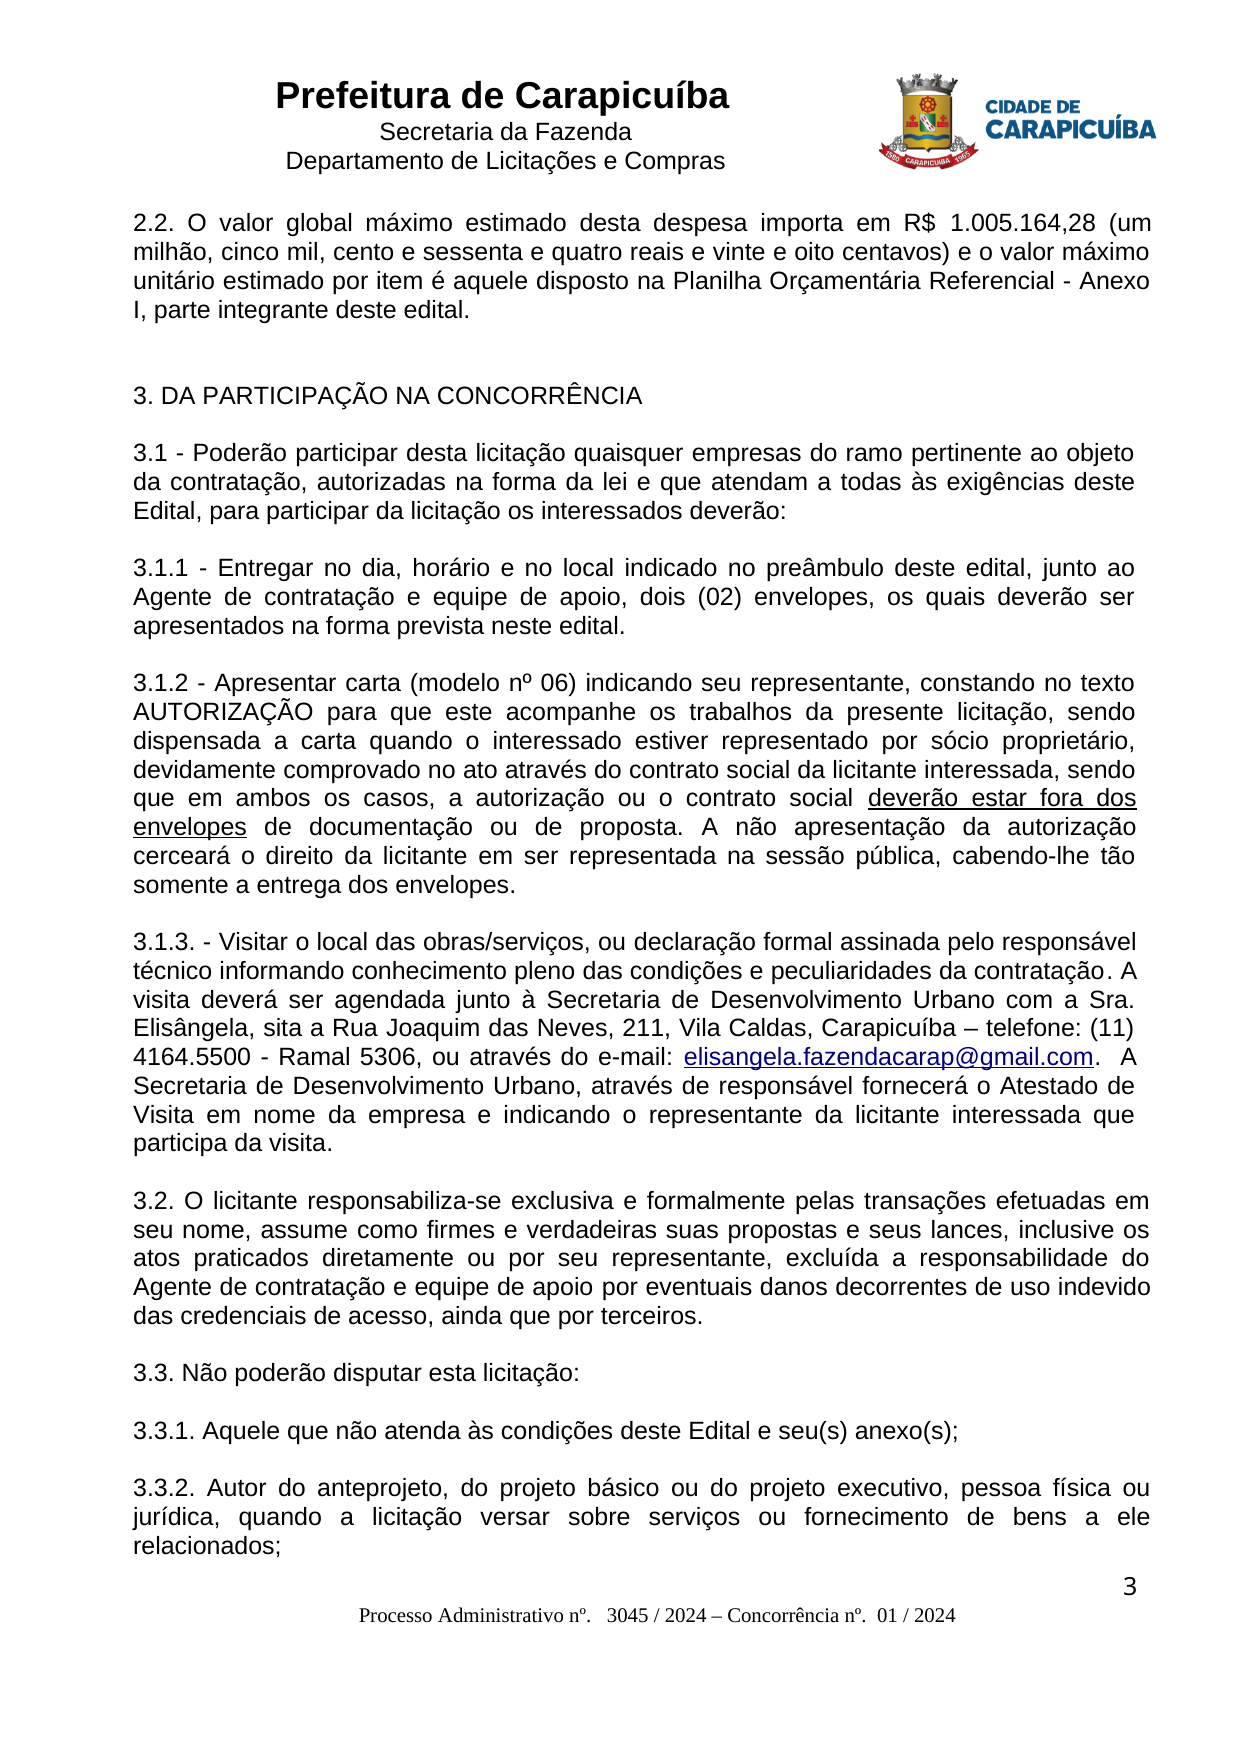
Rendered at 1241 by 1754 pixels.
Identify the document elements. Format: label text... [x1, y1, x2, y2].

text 3.1 - Poderão participar desta licitação quaisquer empresas do ramo pertinente ao objeto da contratação, autorizadas na forma da lei e que atendam a todas às exigências deste Edital, para participar da licitação os interessados deverão: [133, 438, 1137, 525]
text 3.1.3. - Visitar o local das obras/serviços, ou declaração formal assinada pelo responsável técnico informando conhecimento pleno das condições e peculiaridades da contratação. A visita deverá ser agendada junto à Secretaria de Desenvolvimento Urbano com a Sra. Elisângela, sita a Rua Joaquim das Neves, 211, Vila Caldas, Carapicuíba – telefone: (11) 4164.5500 - Ramal 5306, ou através do e-mail: elisangela.fazendacarap@gmail.com. A Secretaria de Desenvolvimento Urbano, através de responsável fornecerá o Atestado de Visita em nome da empresa e indicando o representante da licitante interessada que participa da visita. [133, 927, 1137, 1157]
text 3.3.2. Autor do anteprojeto, do projeto básico ou do projeto executivo, pessoa física ou jurídica, quando a licitação versar sobre serviços ou fornecimento de bens a ele relacionados; [133, 1473, 1152, 1560]
text 3.1.1 - Entregar no dia, horário e no local indicado no preâmbulo deste edital, junto ao Agente de contratação e equipe de apoio, dois (02) envelopes, os quais deverão ser apresentados na forma prevista neste edital. [133, 553, 1137, 640]
picture [877, 65, 1159, 172]
text 3.2. O licitante responsabiliza-se exclusiva e formalmente pelas transações efetuadas em seu nome, assume como firmes e verdadeiras suas propostas e seus lances, inclusive os atos praticados diretamente ou por seu representante, excluída a responsabilidade do Agente de contratação e equipe de apoio por eventuais danos decorrentes de uso indevido das credenciais de acesso, ainda que por terceiros. [133, 1186, 1152, 1330]
text 2.2. O valor global máximo estimado desta despesa importa em R$ 1.005.164,28 (um milhão, cinco mil, cento e sessenta e quatro reais e vinte e oito centavos) e o valor máximo unitário estimado por item é aquele disposto na Planilha Orçamentária Referencial - Anexo I, parte integrante deste edital. [133, 208, 1152, 323]
text 3.1.2 - Apresentar carta (modelo nº 06) indicando seu representante, constando no texto AUTORIZAÇÃO para que este acompanhe os trabalhos da presente licitação, sendo dispensada a carta quando o interessado estiver representado por sócio proprietário, devidamente comprovado no ato através do contrato social da licitante interessada, sendo que em ambos os casos, a autorização ou o contrato social deverão estar fora dos envelopes de documentação ou de proposta. A não apresentação da autorização cerceará o direito da licitante em ser representada na sessão pública, cabendo-lhe tão somente a entrega dos envelopes. [133, 668, 1137, 898]
text 3.3. Não poderão disputar esta licitação: [133, 1358, 1152, 1387]
text 3. DA PARTICIPAÇÃO NA CONCORRÊNCIA [133, 381, 1152, 410]
text 3.3.1. Aquele que não atenda às condições deste Edital e seu(s) anexo(s); [133, 1416, 1152, 1445]
